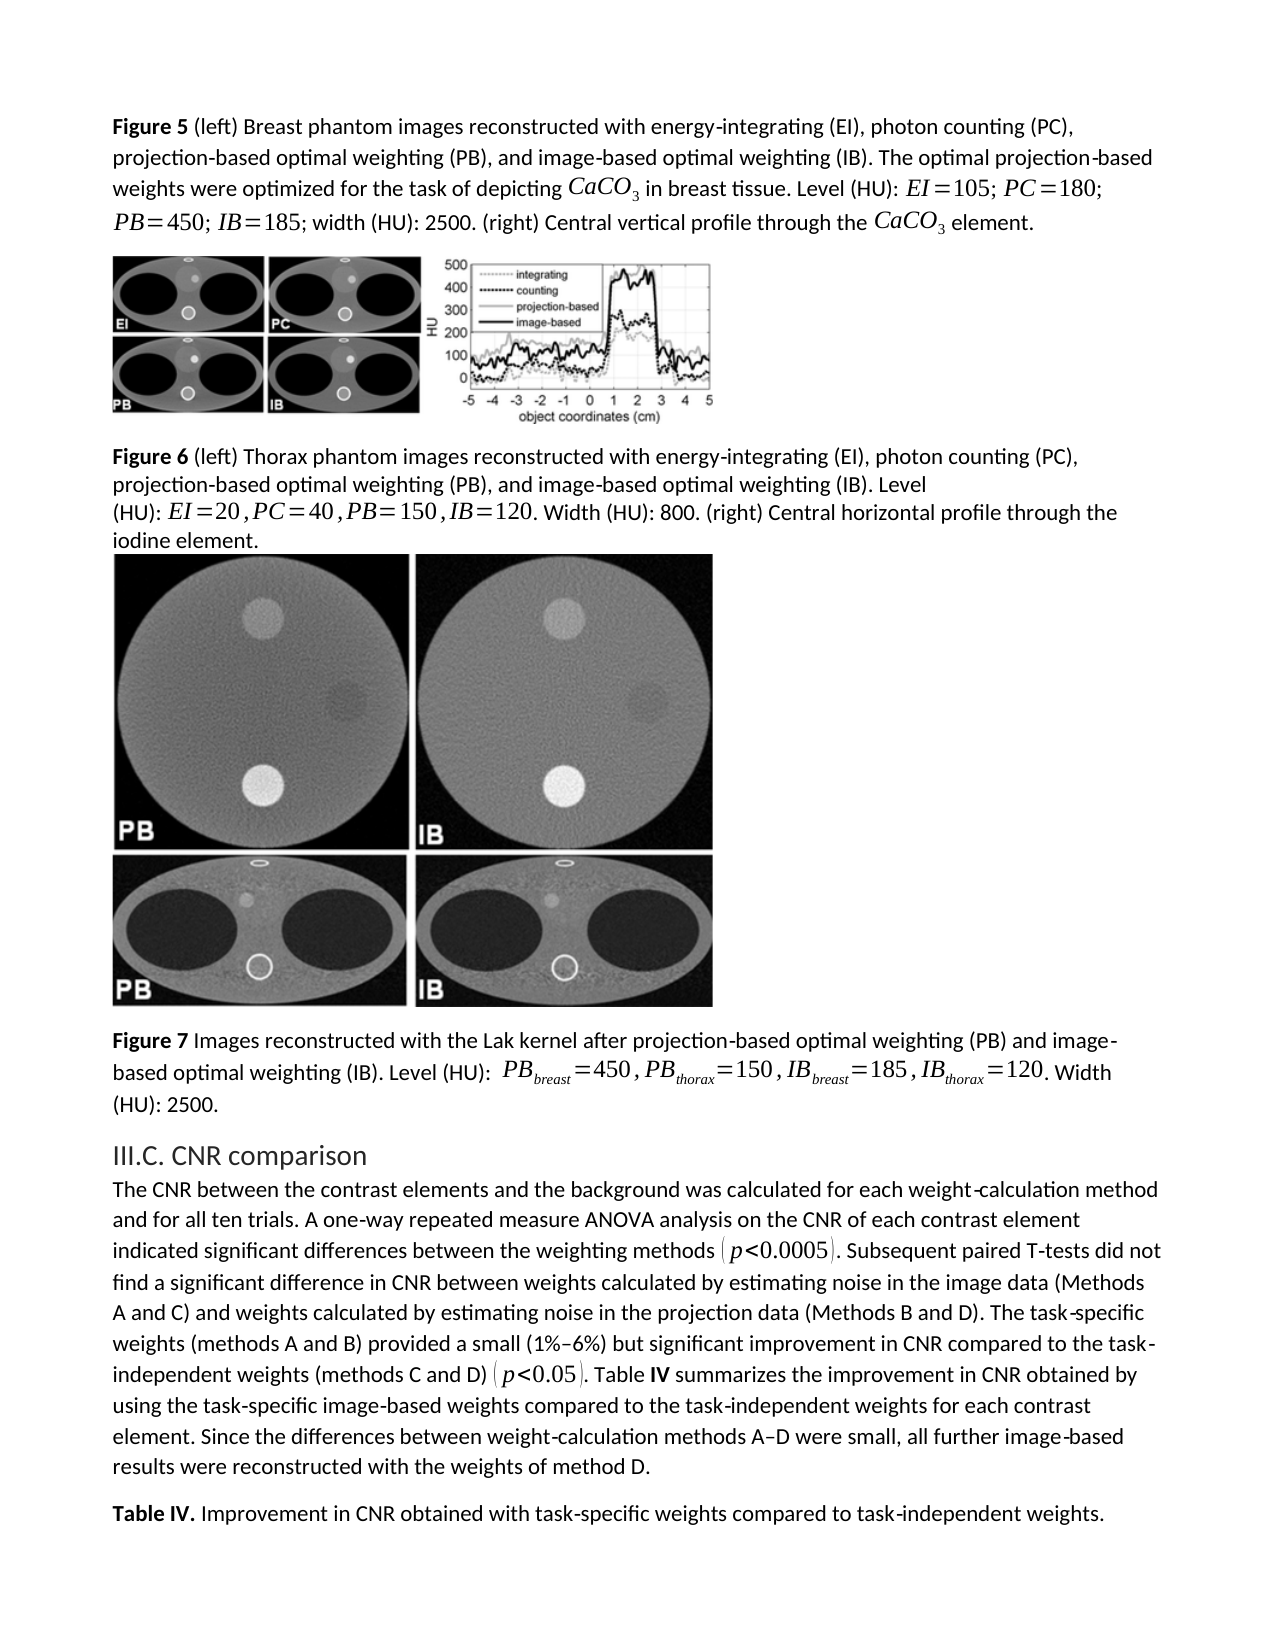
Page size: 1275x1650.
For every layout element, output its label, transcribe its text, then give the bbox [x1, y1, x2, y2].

text Figure 7 Images reconstructed with the Lak kernel after projection‐based optimal weighting (PB) and image‐based optimal weighting (IB). Level (HU): . Width (HU): 2500. [112, 1026, 1162, 1118]
picture [112, 256, 713, 424]
picture [112, 554, 713, 1007]
text Figure 6 (left) Thorax phantom images reconstructed with energy‐integrating (EI), photon counting (PC), projection‐based optimal weighting (PB), and image‐based optimal weighting (IB). Level (HU): . Width (HU): 800. (right) Central horizontal profile through the iodine element. [112, 442, 1162, 554]
subtitle III.C. CNR comparison [112, 1137, 1162, 1172]
text Figure 5 (left) Breast phantom images reconstructed with energy‐integrating (EI), photon counting (PC), projection‐based optimal weighting (PB), and image‐based optimal weighting (IB). The optimal projection‐based weights were optimized for the task of depicting in breast tissue. Level (HU): ; ; ; ; width (HU): 2500. (right) Central vertical profile through the element. [112, 112, 1162, 238]
text Table IV. Improvement in CNR obtained with task‐specific weights compared to task‐independent weights. [112, 1499, 1162, 1527]
text The CNR between the contrast elements and the background was calculated for each weight‐calculation method and for all ten trials. A one‐way repeated measure ANOVA analysis on the CNR of each contrast element indicated significant differences between the weighting methods . Subsequent paired T‐tests did not find a significant difference in CNR between weights calculated by estimating noise in the image data (Methods A and C) and weights calculated by estimating noise in the projection data (Methods B and D). The task‐specific weights (methods A and B) provided a small (1%–6%) but significant improvement in CNR compared to the task‐independent weights (methods C and D) . Table IV summarizes the improvement in CNR obtained by using the task‐specific image‐based weights compared to the task‐independent weights for each contrast element. Since the differences between weight‐calculation methods A–D were small, all further image‐based results were reconstructed with the weights of method D. [112, 1175, 1162, 1480]
